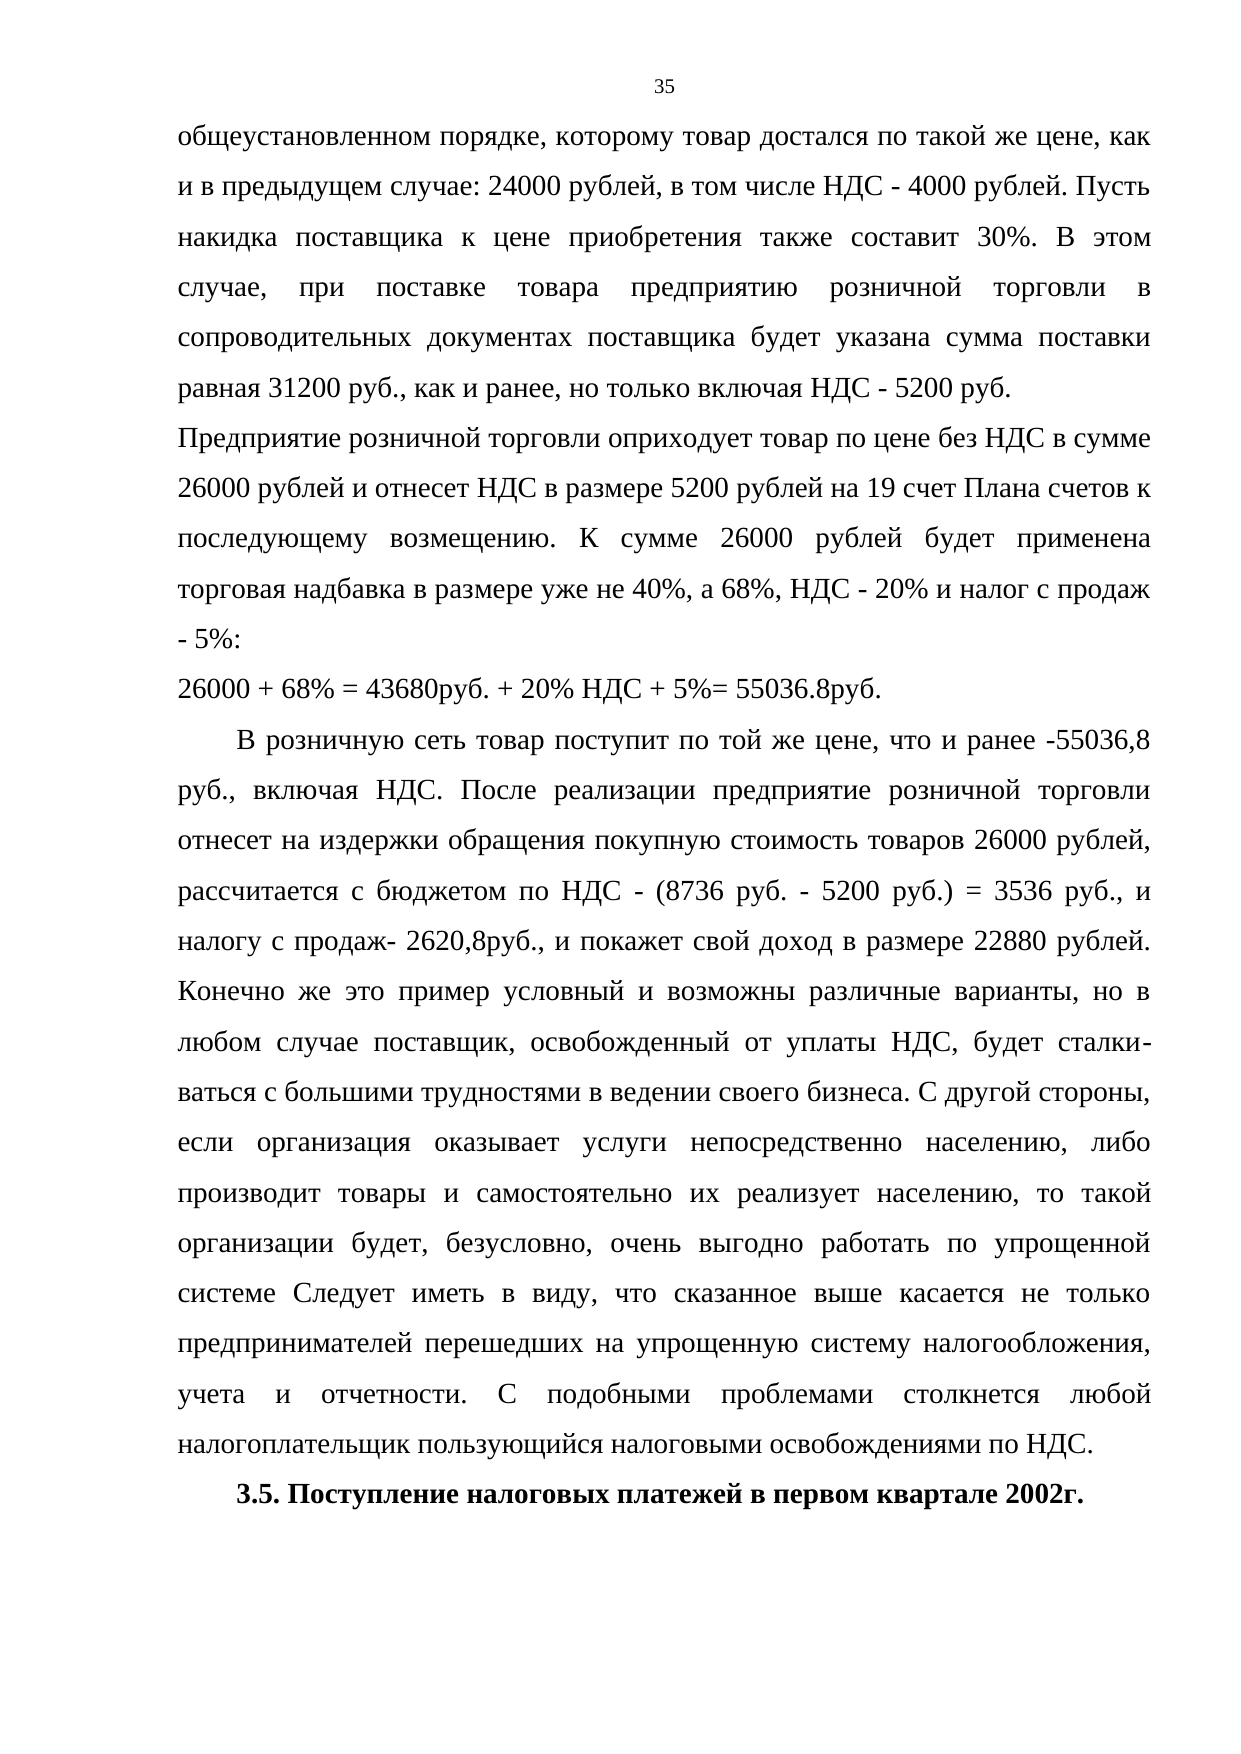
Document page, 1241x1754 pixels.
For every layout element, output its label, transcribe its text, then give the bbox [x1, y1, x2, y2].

text 26000 + 68% = 43680руб. + 20% НДС + 5%= 55036.8руб. [177, 672, 1152, 705]
text 3.5. Поступление налоговых платежей в первом квартале 2002г. [177, 1477, 1152, 1510]
text Предприятие розничной торговли оприходует товар по цене без НДС в сумме 26000 рублей и отнесет НДС в размере 5200 рублей на 19 счет Плана счетов к последующему возмещению. К сумме 26000 рублей будет применена торговая надбавка в размере уже не 40%, а 68%, НДС - 20% и налог с продаж - 5%: [177, 420, 1152, 655]
text В розничную сеть товар поступит по той же цене, что и ранее -55036,8 руб., включая НДС. После реализации предприятие розничной торговли отнесет на издержки обращения покупную стоимость товаров 26000 рублей, рассчитается с бюджетом по НДС - (8736 руб. - 5200 руб.) = 3536 руб., и налогу с продаж- 2620,8руб., и покажет свой доход в размере 22880 рублей. Конечно же это пример условный и возможны различные варианты, но в любом случае поставщик, освобожденный от уплаты НДС, будет сталкиваться с большими трудностями в ведении своего бизнеса. С другой стороны, если организация оказывает услуги непосредственно населению, либо производит товары и самостоятельно их реализует населению, то такой организации будет, безусловно, очень выгодно работать по упрощенной системе Следует иметь в виду, что сказанное выше касается не только предпринимателей перешедших на упрощенную систему налогообложения, учета и отчетности. С подобными проблемами столкнется любой налогоплательщик пользующийся налоговыми освобождениями по НДС. [177, 722, 1152, 1460]
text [177, 118, 1152, 403]
